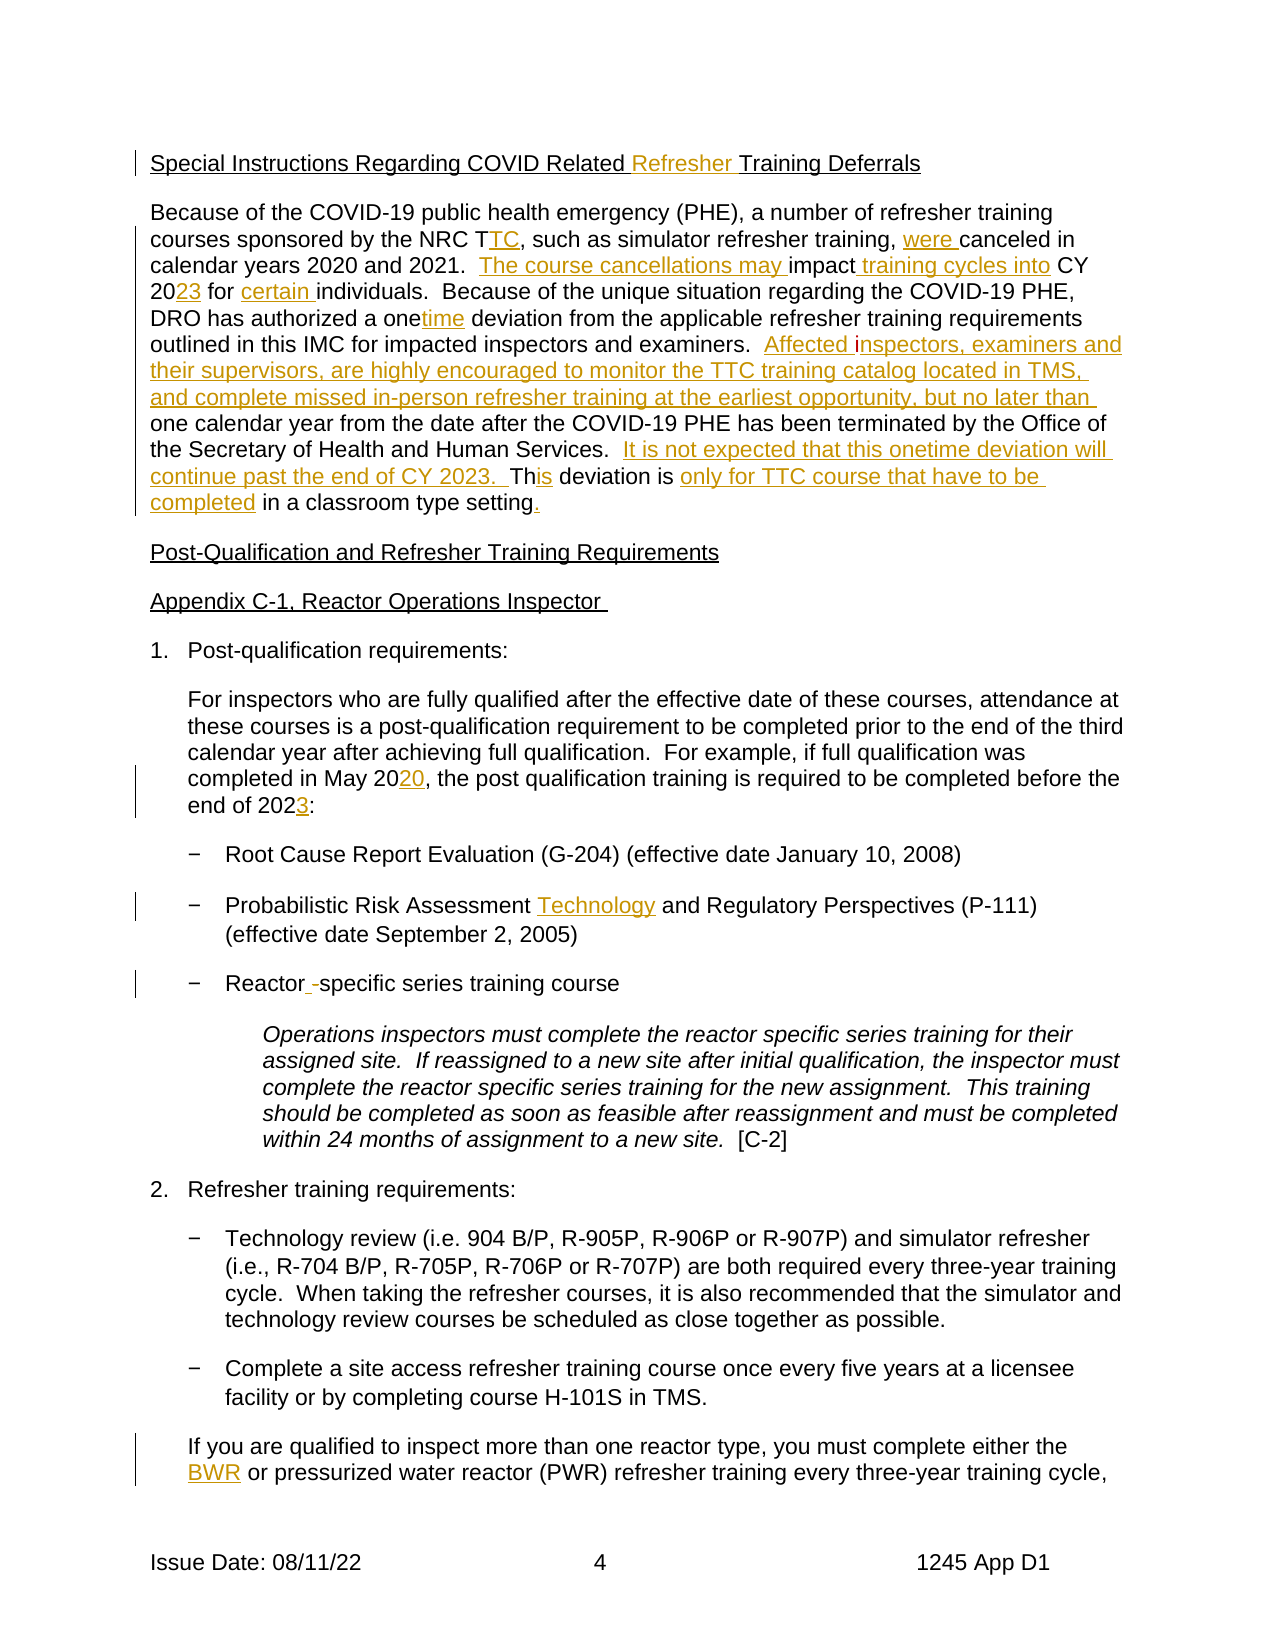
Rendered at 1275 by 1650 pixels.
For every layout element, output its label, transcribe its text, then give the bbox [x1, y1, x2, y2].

list Root Cause Report Evaluation (G-204) (effective date January 10, 2008) [187, 841, 1125, 869]
list Refresher training requirements: [150, 1176, 1125, 1202]
list Complete a site access refresher training course once every five years at a licensee facility or by completing course H-101S in TMS. [187, 1355, 1125, 1410]
subtitle Appendix C-1, Reactor Operations Inspector [150, 588, 1125, 614]
list Post-qualification requirements: [150, 637, 1125, 663]
list Technology review (i.e. 904 B/P, R-905P, R-906P or R-907P) and simulator refresher (i.e., R-704 B/P, R-705P, R-706P or R-707P) are both required every three-year training cycle. When taking the refresher courses, it is also recommended that the simulator and technology review courses be scheduled as close together as possible. [187, 1225, 1125, 1332]
text For inspectors who are fully qualified after the effective date of these courses, attendance at these courses is a post-qualification requirement to be completed prior to the end of the third calendar year after achieving full qualification. For example, if full qualification was completed in May 20, the post qualification training is required to be completed before the end of 202: [187, 686, 1125, 818]
subtitle Post-Qualification and Refresher Training Requirements [150, 538, 1125, 565]
list Reactorspecific series training course [187, 970, 1125, 998]
subtitle Special Instructions Regarding COVID Related Training Deferrals [150, 150, 1125, 176]
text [187, 1433, 1125, 1486]
text Operations inspectors must complete the reactor specific series training for their assigned site. If reassigned to a new site after initial qualification, the inspector must complete the reactor specific series training for the new assignment. This training should be completed as soon as feasible after reassignment and must be completed within 24 months of assignment to a new site. [C-2] [262, 1021, 1125, 1153]
list Probabilistic Risk Assessment and Regulatory Perspectives (P-111) (effective date September 2, 2005) [187, 892, 1125, 947]
text Because of the COVID-19 public health emergency (PHE), a number of refresher training courses sponsored by the NRC T, such as simulator refresher training, canceled in calendar years 2020 and 2021. impact CY 20 for individuals. Because of the unique situation regarding the COVID-19 PHE, DRO has authorized a one deviation from the applicable refresher training requirements outlined in this IMC for impacted inspectors and examiners. ione calendar year from the date after the COVID-19 PHE has been terminated by the Office of the Secretary of Health and Human Services. Th deviation is in a classroom type setting [150, 199, 1125, 516]
